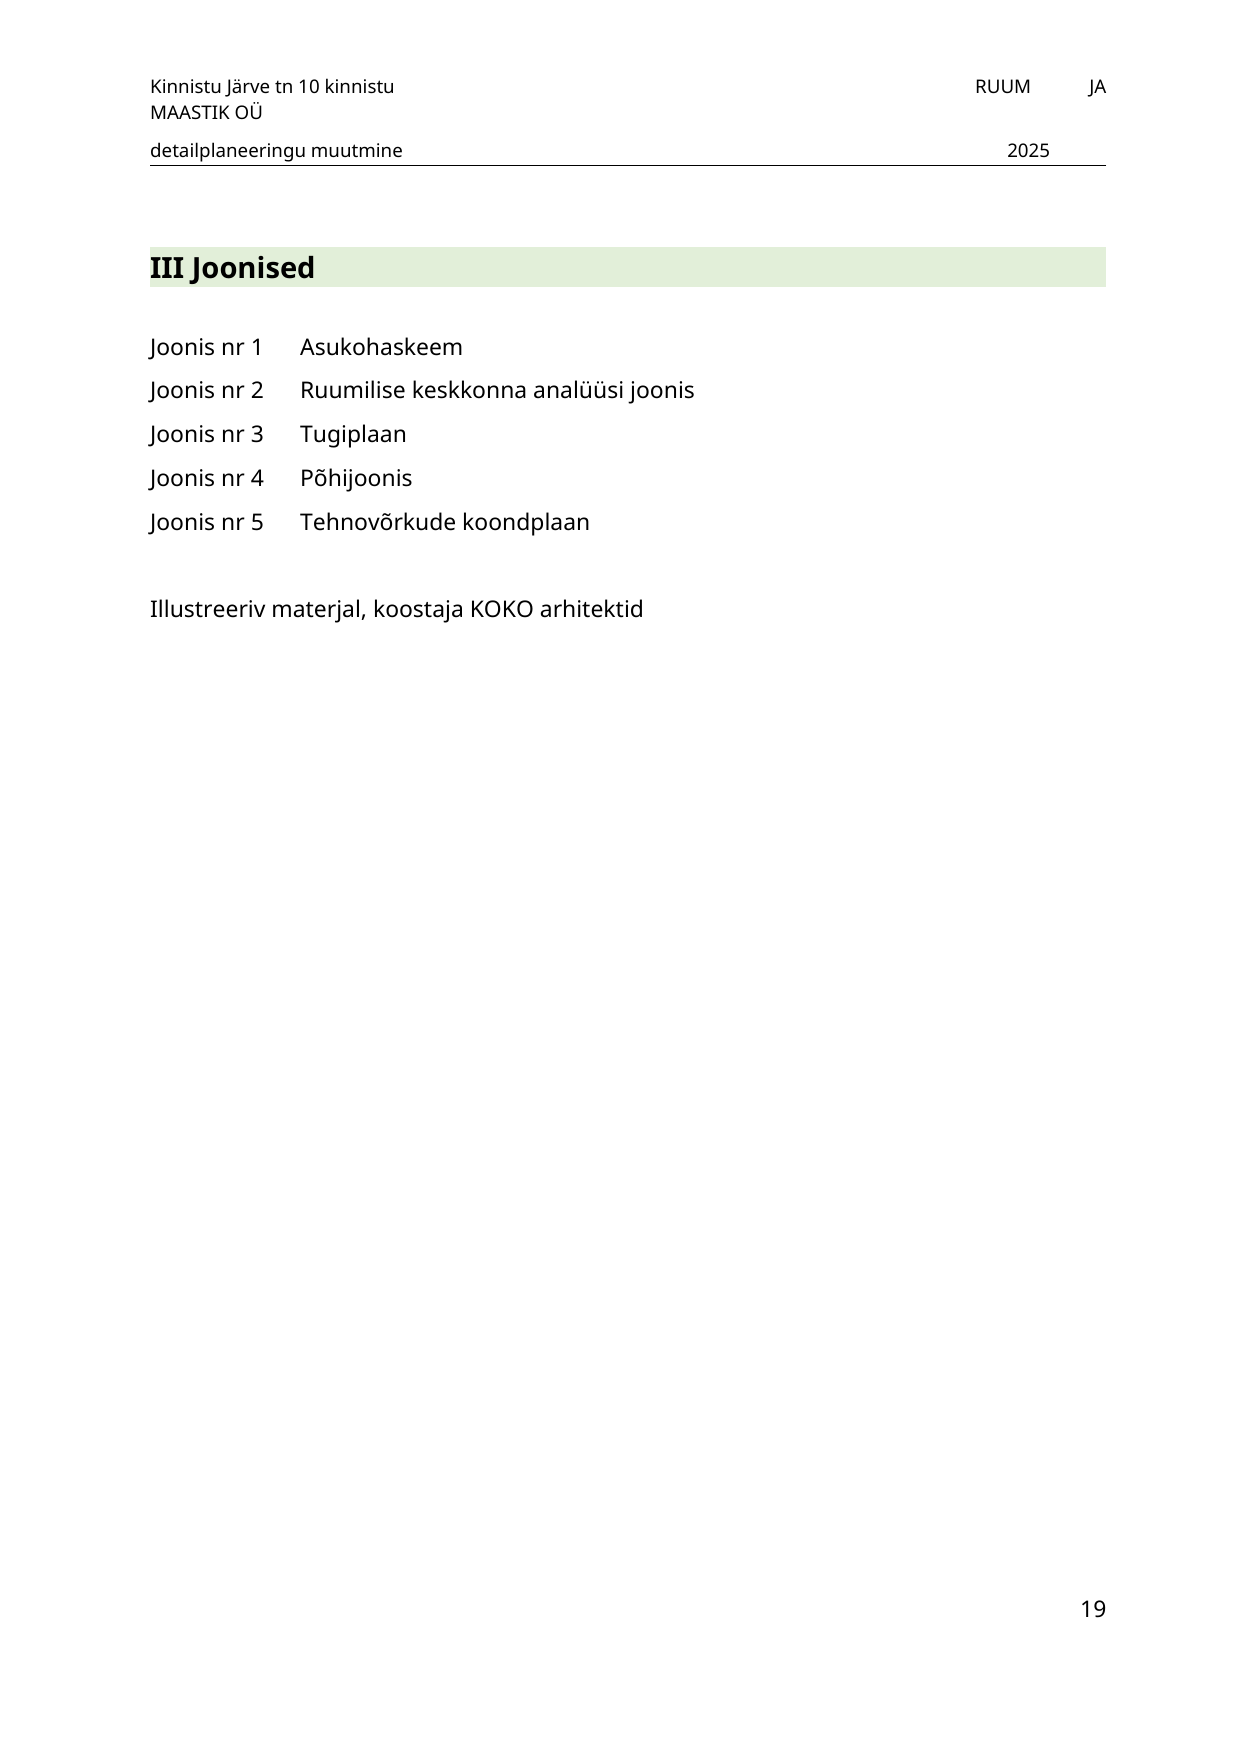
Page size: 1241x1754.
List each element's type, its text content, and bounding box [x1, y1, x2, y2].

text Joonis nr 3 Tugiplaan [150, 418, 1106, 449]
subtitle III Joonised [150, 247, 1106, 287]
text Joonis nr 2 Ruumilise keskkonna analüüsi joonis [150, 374, 1106, 406]
text Illustreeriv materjal, koostaja KOKO arhitektid [150, 593, 1106, 624]
text Joonis nr 4 Põhijoonis [150, 462, 1106, 493]
text Joonis nr 5 Tehnovõrkude koondplaan [150, 506, 1106, 537]
text Joonis nr 1 Asukohaskeem [150, 331, 1106, 362]
